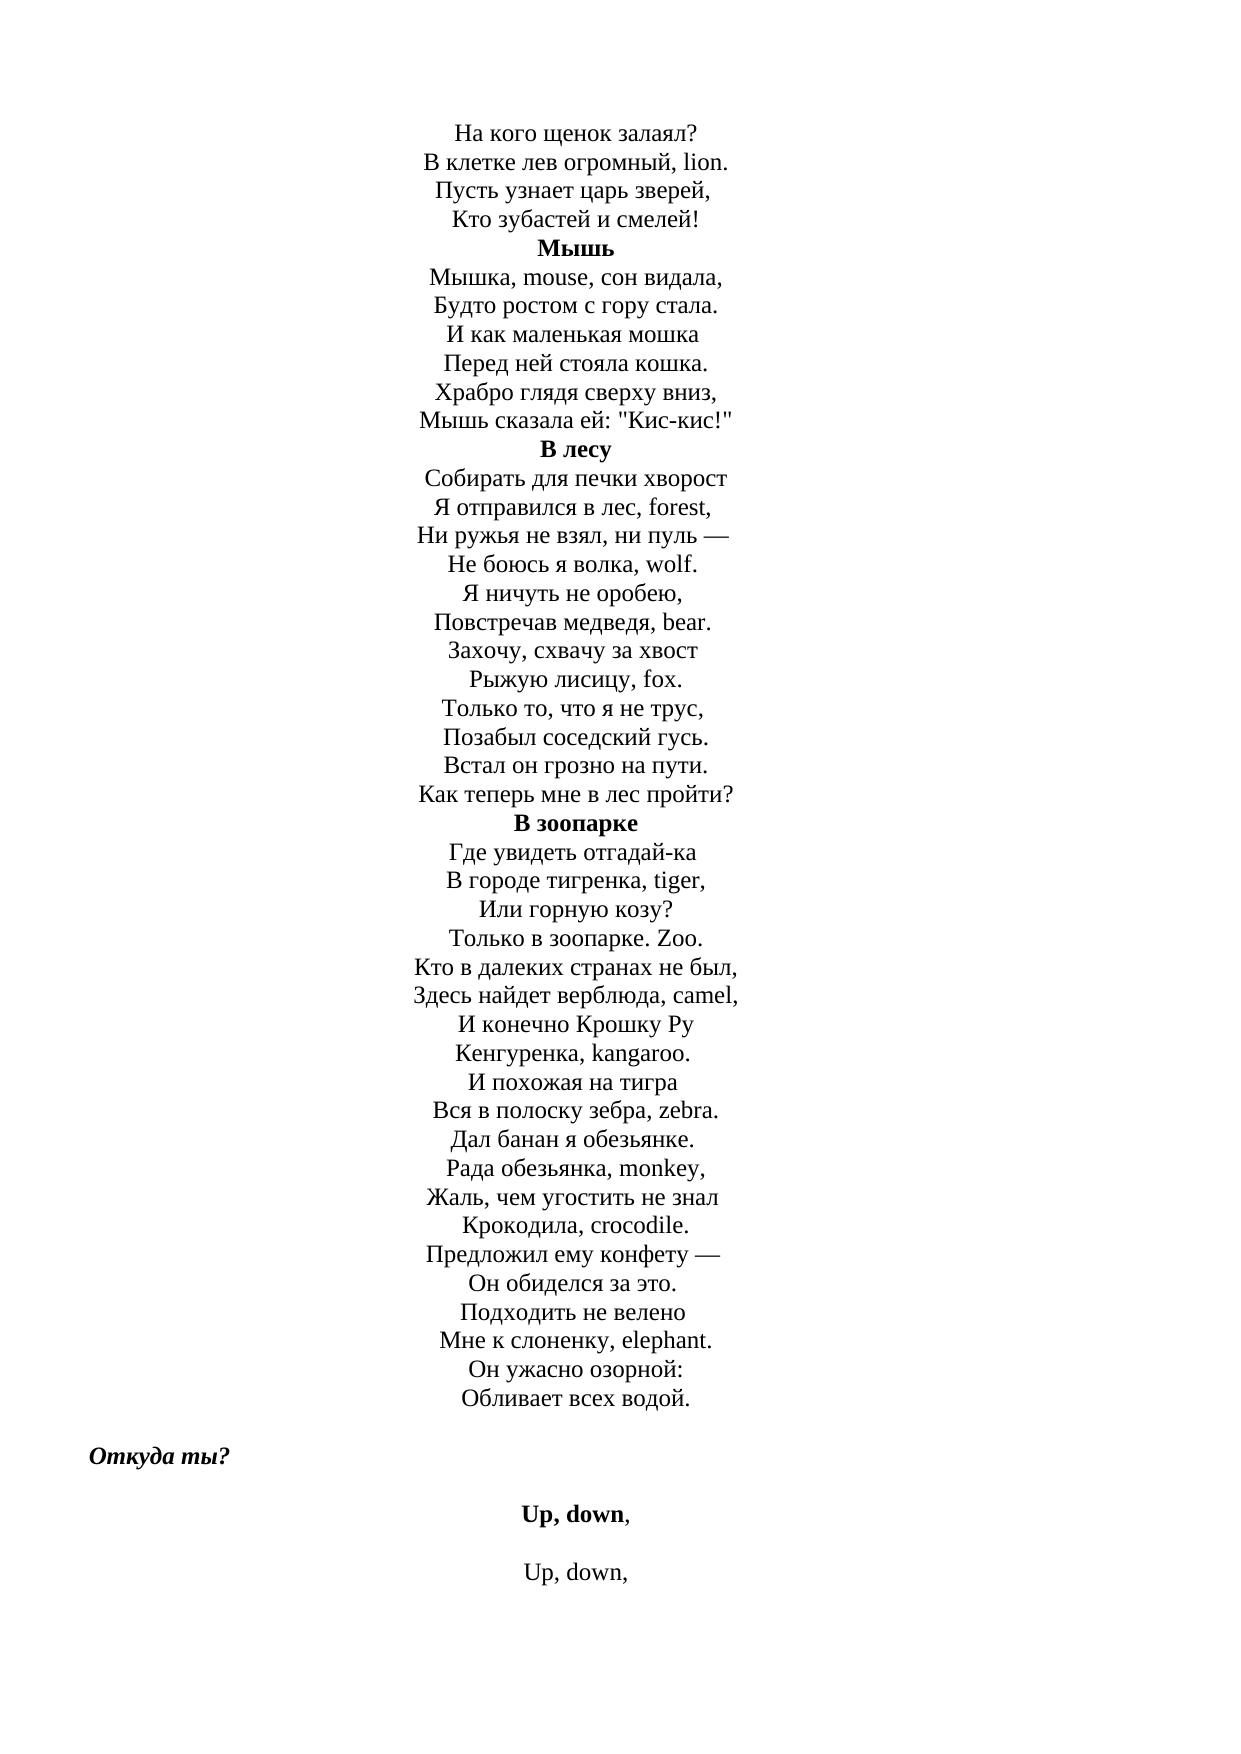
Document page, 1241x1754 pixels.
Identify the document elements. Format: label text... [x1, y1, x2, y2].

text Мышка, mouse, сон видала, Будто ростом с гору стала. И как маленькая мошка Перед ней стояла кошка. Храбро глядя сверху вниз, Мышь сказала ей: "Кис-кис!" [88, 262, 1063, 434]
text Up, down, [88, 1557, 1063, 1586]
text Откуда ты? [88, 1441, 1063, 1470]
text Up, down, [88, 1499, 1063, 1528]
text Где увидеть отгадай-ка В городе тигренка, tiger, Или горную козу? Только в зоопарке. Zoo. Кто в далеких странах не был, Здесь найдет верблюда, camel, И конечно Крошку Ру Кенгуренка, kangaroo. И похожая на тигра Вся в полоску зебра, zebra. Дал банан я обезьянке. Рада обезьянка, monkey, Жаль, чем угостить не знал Крокодила, crocodile. Предложил ему конфету — Он обиделся за это. Подходить не велено Мне к слоненку, elephant. Он ужасно озорной: Обливает всех водой. [88, 837, 1063, 1412]
text Собирать для печки хворост Я отправился в лес, forest, Ни ружья не взял, ни пуль — Не боюсь я волка, wolf. Я ничуть не оробею, Повстречав медведя, bear. Захочу, схвачу за хвост Рыжую лисицу, fox. Только то, что я не трус, Позабыл соседский гусь. Встал он грозно на пути. Как теперь мне в лес пройти? [88, 463, 1063, 808]
text В лесу [88, 434, 1063, 463]
text В зоопарке [88, 808, 1063, 837]
text На кого щенок залаял? В клетке лев огромный, lion. Пусть узнает царь зверей, Кто зубастей и смелей! [88, 118, 1063, 233]
text Мышь [88, 233, 1063, 262]
